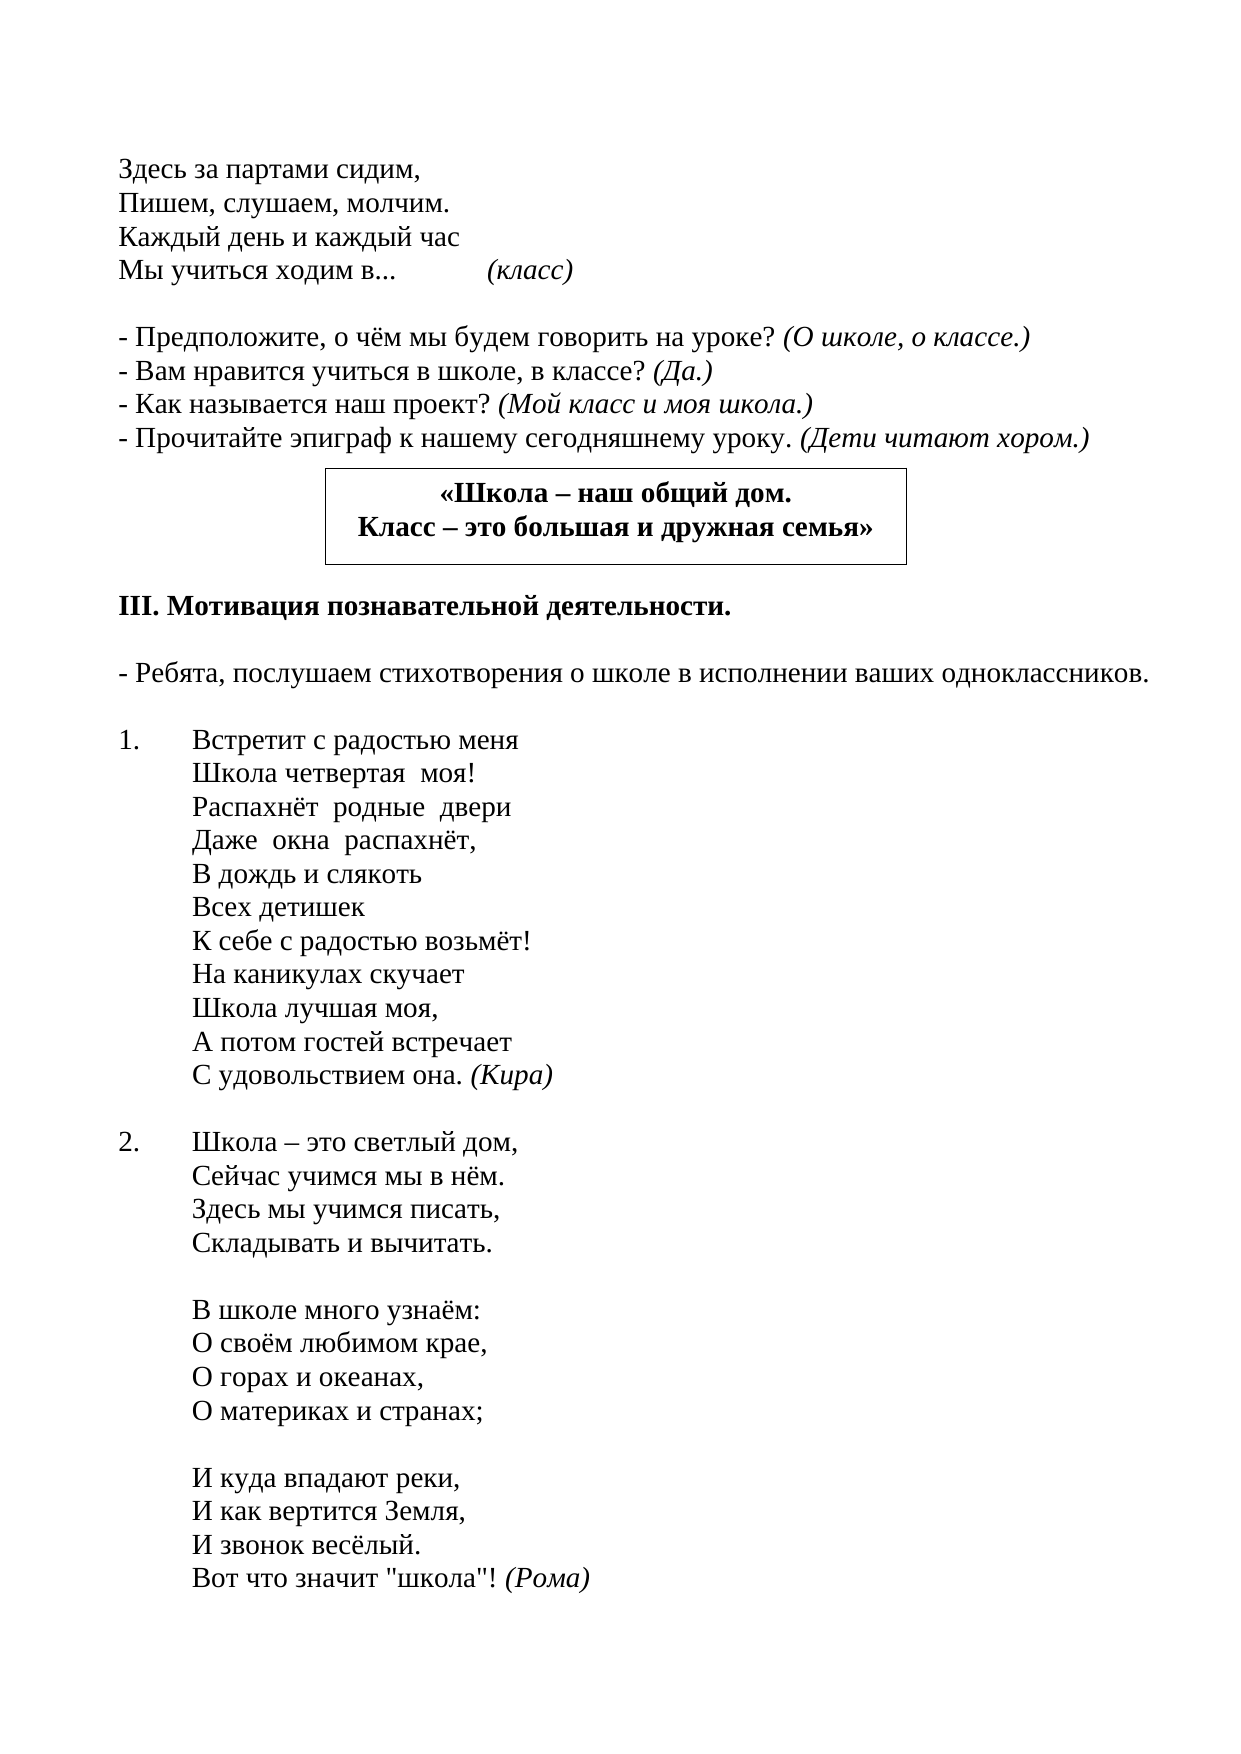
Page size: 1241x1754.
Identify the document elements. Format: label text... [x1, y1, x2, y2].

text В дождь и слякоть [118, 856, 1181, 889]
text Мы учиться ходим в... (класс) [118, 252, 1181, 286]
text А потом гостей встречает [118, 1024, 1181, 1057]
text Здесь за партами сидим, [118, 152, 1181, 185]
text - Предположите, о чём мы будем говорить на уроке? (О школе, о классе.) [118, 319, 1181, 353]
text Пишем, слушаем, молчим. [118, 185, 1181, 219]
text - Ребята, послушаем стихотворения о школе в исполнении ваших одноклассников. [118, 655, 1181, 688]
text Каждый день и каждый час [118, 219, 1181, 252]
text Школа лучшая моя, [118, 990, 1181, 1024]
text Даже окна распахнёт, [118, 822, 1181, 856]
text К себе с радостью возьмёт! [118, 923, 1181, 957]
text С удовольствием она. (Кира) [118, 1057, 1181, 1091]
text - Как называется наш проект? (Мой класс и моя школа.) [118, 386, 1181, 420]
text - Прочитайте эпиграф к нашему сегодняшнему уроку. (Дети читают хором.) [118, 420, 1181, 453]
text Школа четвертая моя! [118, 755, 1181, 789]
text Всех детишек [118, 889, 1181, 923]
text III. Мотивация познавательной деятельности. [118, 588, 1181, 621]
text 1. Встретит с радостью меня [118, 722, 1181, 755]
text - Вам нравится учиться в школе, в классе? (Да.) [118, 353, 1181, 386]
text 2. Школа – это светлый дом, Сейчас учимся мы в нём. Здесь мы учимся писать, Складывать и вычитать. В школе много узнаём: О своём любимом крае, О горах и океанах, О материках и странах; И куда впадают реки, И как вертится Земля, И звонок весёлый. Вот что значит "школа"! (Рома) [118, 1124, 1181, 1594]
text На каникулах скучает [118, 957, 1181, 990]
text Распахнёт родные двери [118, 789, 1181, 822]
